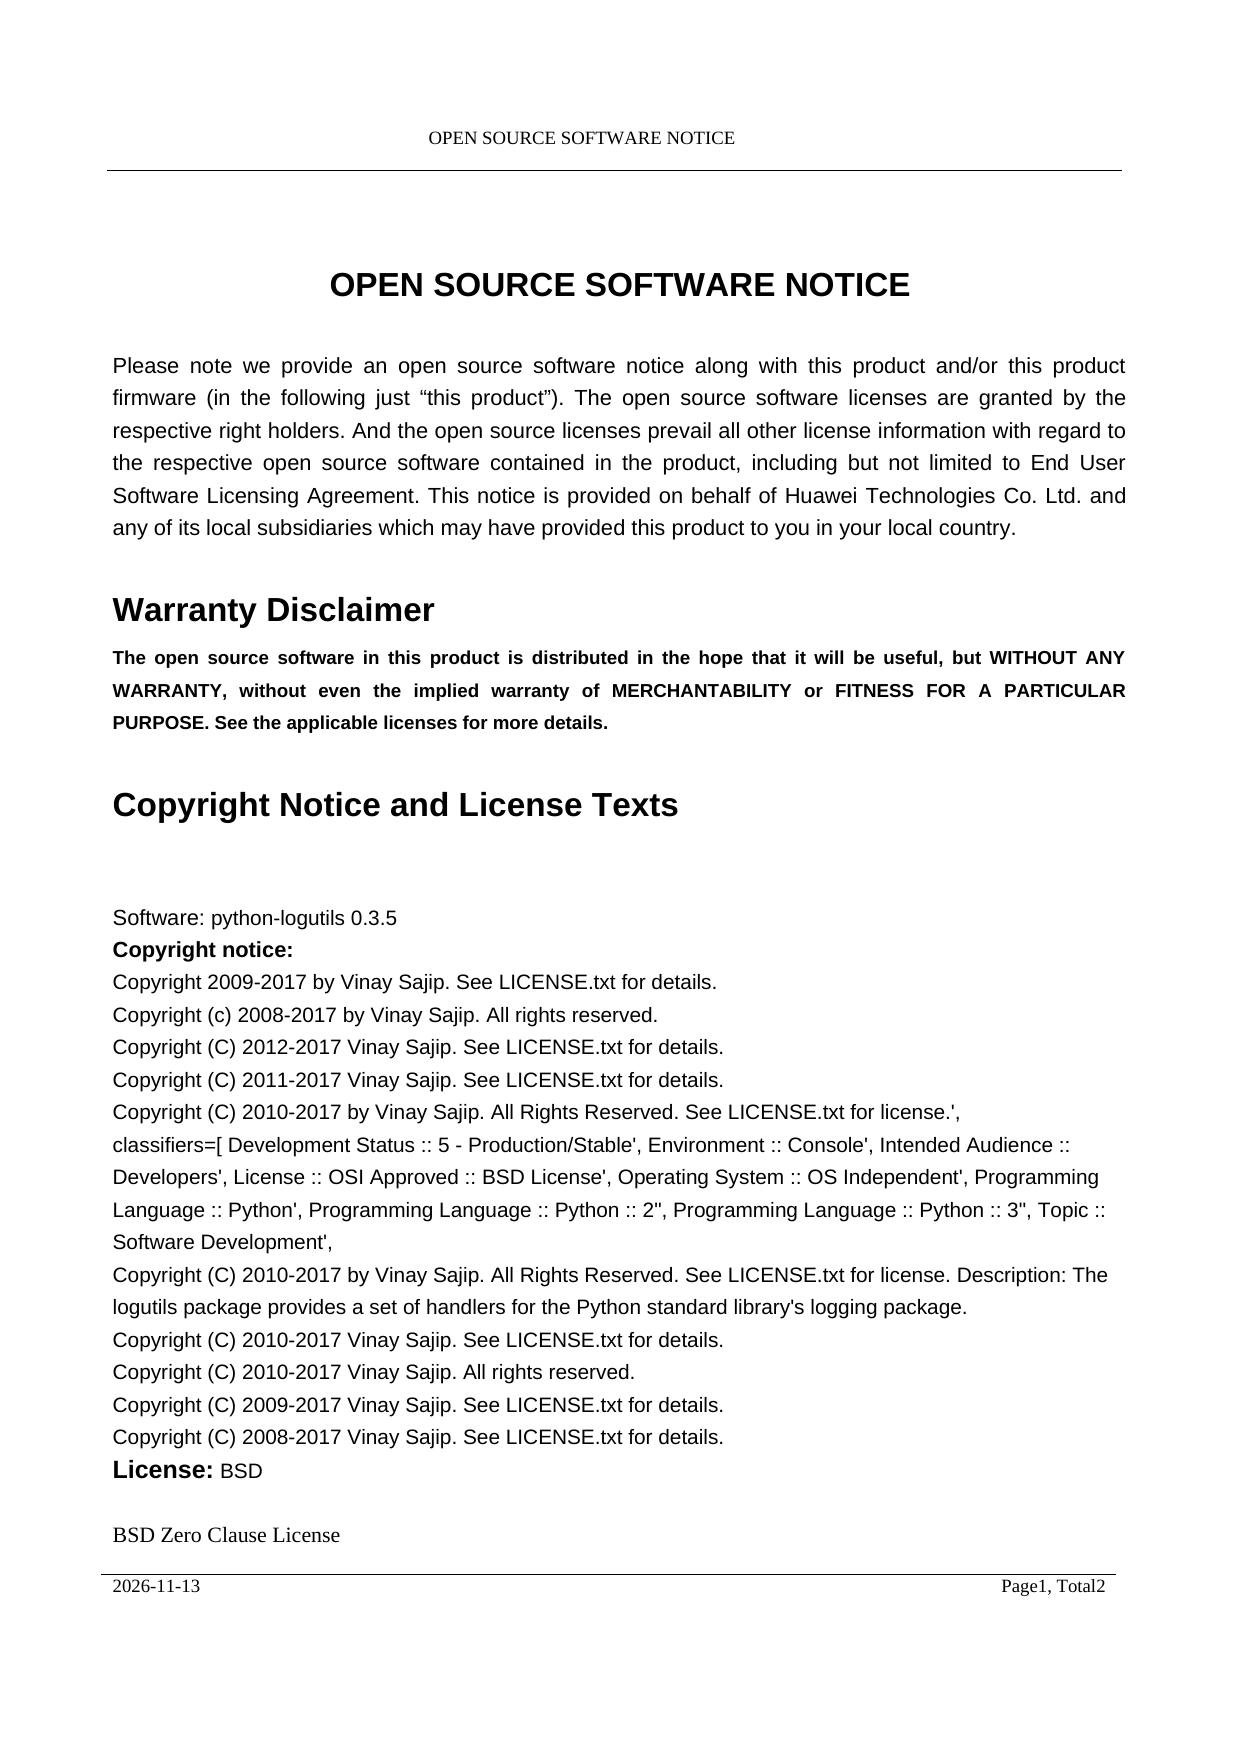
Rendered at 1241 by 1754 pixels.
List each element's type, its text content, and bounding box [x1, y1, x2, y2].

text Copyright (C) 2010-2017 by Vinay Sajip. All Rights Reserved. See LICENSE.txt for license.', classifiers=[ Development Status :: 5 - Production/Stable', Environment :: Console', Intended Audience :: Developers', License :: OSI Approved :: BSD License', Operating System :: OS Independent', Programming Language :: Python', Programming Language :: Python :: 2", Programming Language :: Python :: 3", Topic :: Software Development', [112, 1096, 1128, 1258]
text Copyright notice: [112, 933, 1128, 966]
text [112, 1453, 1128, 1551]
text Copyright (C) 2012-2017 Vinay Sajip. See LICENSE.txt for details. [112, 1031, 1128, 1063]
text Copyright (C) 2010-2017 Vinay Sajip. All rights reserved. [112, 1356, 1128, 1388]
text Copyright (C) 2008-2017 Vinay Sajip. See LICENSE.txt for details. [112, 1421, 1128, 1453]
text The open source software in this product is distributed in the hope that it will be useful, but WITHOUT ANY WARRANTY, without even the implied warranty of MERCHANTABILITY or FITNESS FOR A PARTICULAR PURPOSE. See the applicable licenses for more details. [112, 641, 1128, 739]
text Please note we provide an open source software notice along with this product and/or this product firmware (in the following just “this product”). The open source software licenses are granted by the respective right holders. And the open source licenses prevail all other license information with regard to the respective open source software contained in the product, including but not limited to End User Software Licensing Agreement. This notice is provided on behalf of Huawei Technologies Co. Ltd. and any of its local subsidiaries which may have provided this product to you in your local country. [112, 349, 1128, 544]
text Copyright (C) 2010-2017 Vinay Sajip. See LICENSE.txt for details. [112, 1323, 1128, 1356]
text Copyright (C) 2010-2017 by Vinay Sajip. All Rights Reserved. See LICENSE.txt for license. Description: The logutils package provides a set of handlers for the Python standard library's logging package. [112, 1258, 1128, 1323]
text Software: python-logutils 0.3.5 [112, 901, 1128, 933]
text Warranty Disclaimer [112, 576, 1128, 641]
text Copyright (c) 2008-2017 by Vinay Sajip. All rights reserved. [112, 998, 1128, 1031]
text Copyright 2009-2017 by Vinay Sajip. See LICENSE.txt for details. [112, 966, 1128, 998]
text Copyright (C) 2011-2017 Vinay Sajip. See LICENSE.txt for details. [112, 1063, 1128, 1096]
text Copyright (C) 2009-2017 Vinay Sajip. See LICENSE.txt for details. [112, 1388, 1128, 1421]
text OPEN SOURCE SOFTWARE NOTICE [112, 251, 1128, 316]
text Copyright Notice and License Texts [112, 771, 1128, 836]
